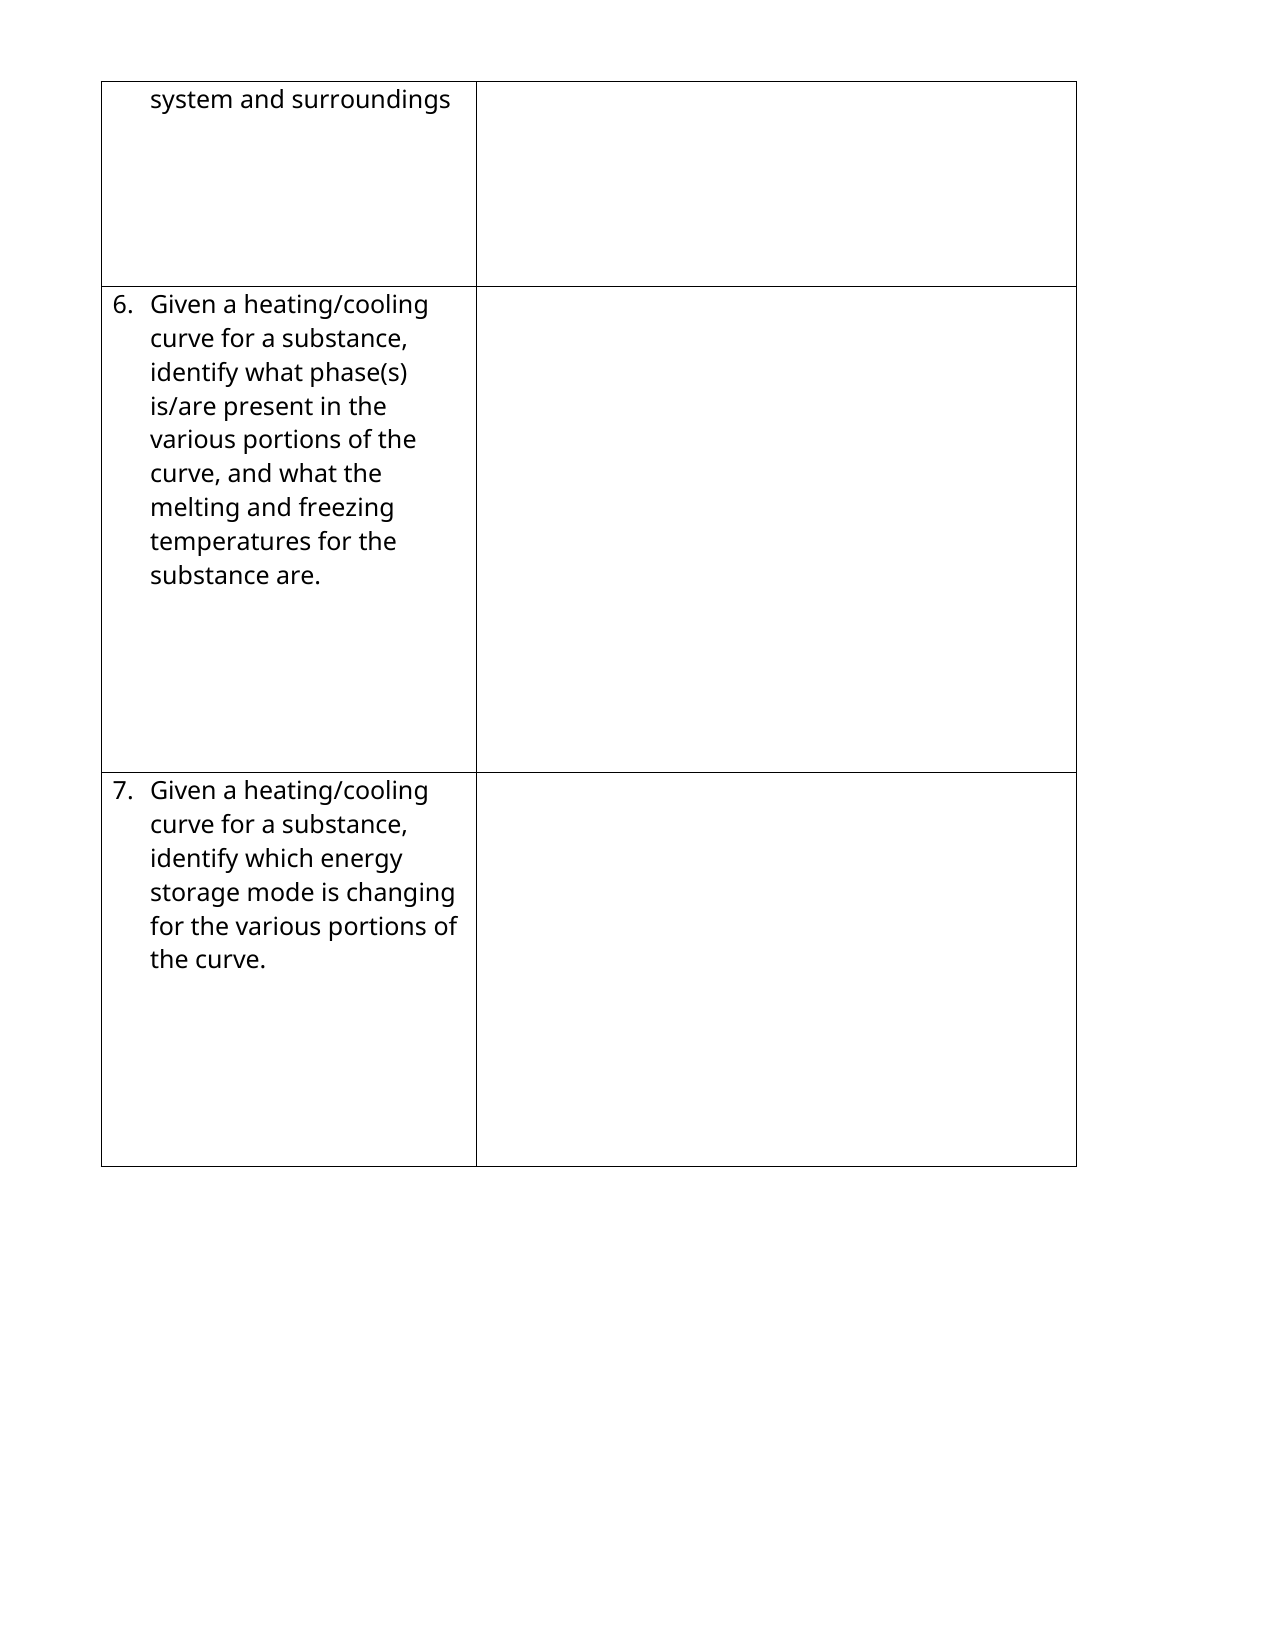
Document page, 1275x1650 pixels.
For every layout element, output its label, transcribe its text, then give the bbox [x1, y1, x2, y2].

table_cell 6. Given a heating/cooling curve for a substance, identify what phase(s) is/are present in the various portions of the curve, and what the melting and freezing temperatures for the substance are. [102, 287, 476, 772]
table_cell [477, 773, 1076, 1166]
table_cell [102, 82, 476, 286]
table_cell [477, 287, 1076, 772]
table_cell 7. Given a heating/cooling curve for a substance, identify which energy storage mode is changing for the various portions of the curve. [102, 773, 476, 1166]
table_cell [477, 82, 1076, 286]
